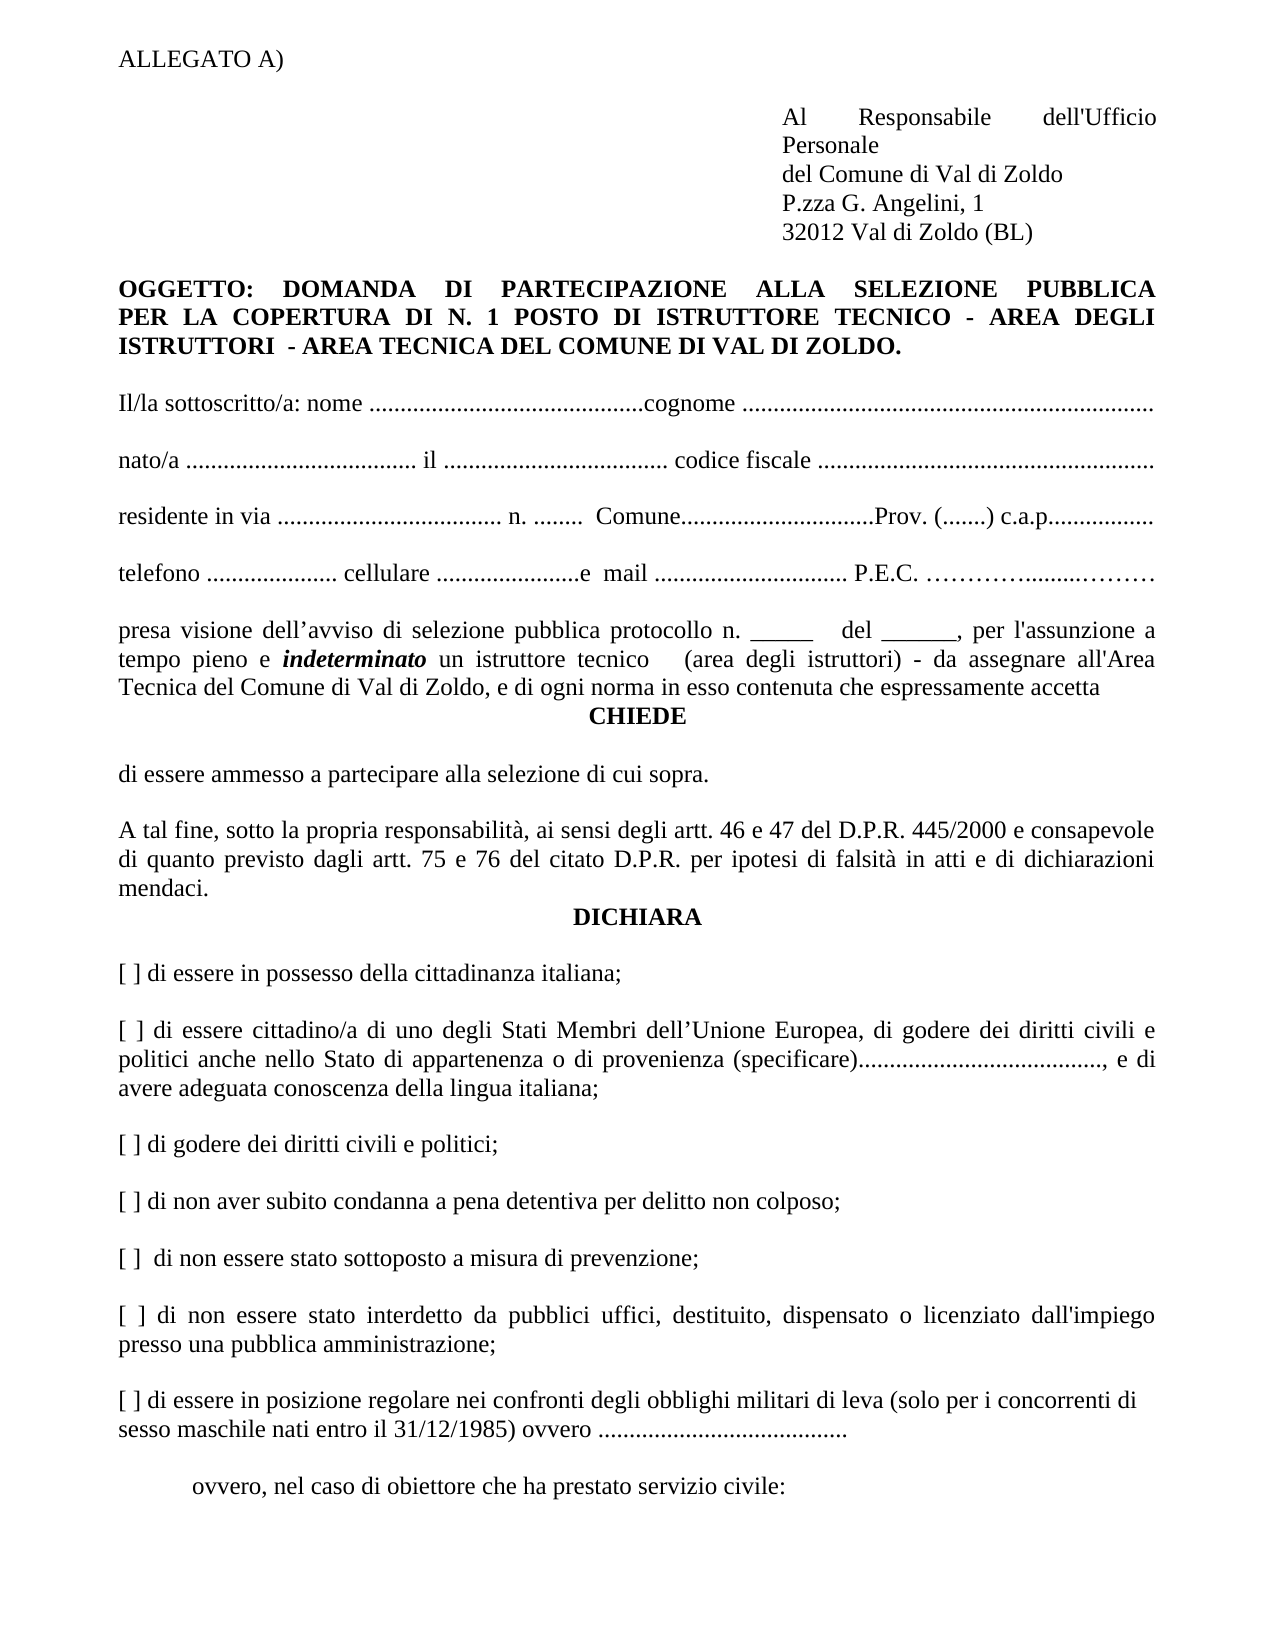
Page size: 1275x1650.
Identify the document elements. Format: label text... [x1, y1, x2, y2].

text del Comune di Val di Zoldo [782, 159, 1157, 188]
text telefono ..................... cellulare .......................e mail ............................... P.E.C. ………….........……… [118, 558, 1157, 587]
text ALLEGATO A) [118, 44, 1157, 73]
text ovvero, nel caso di obiettore che ha prestato servizio civile: [118, 1471, 1157, 1500]
text nato/a ..................................... il .................................... codice fiscale ...................................................... [118, 445, 1157, 473]
text [ ] di non aver subito condanna a pena detentiva per delitto non colposo; [118, 1186, 1157, 1215]
text OGGETTO: DOMANDA DI PARTECIPAZIONE ALLA SELEZIONE PUBBLICA PER LA COPERTURA DI N. 1 POSTO DI ISTRUTTORE TECNICO - AREA DEGLI ISTRUTTORI - AREA TECNICA DEL COMUNE DI VAL DI ZOLDO. [118, 274, 1157, 360]
text presa visione dell’avviso di selezione pubblica protocollo n. _____ del ______, per l'assunzione a tempo pieno e indeterminato un istruttore tecnico (area degli istruttori) - da assegnare all'Area Tecnica del Comune di Val di Zoldo, e di ogni norma in esso contenuta che espressamente accetta [118, 615, 1157, 701]
text [ ] di essere in possesso della cittadinanza italiana; [118, 958, 1157, 987]
text Al Responsabile dell'Ufficio Personale [782, 102, 1157, 159]
text residente in via .................................... n. ........ Comune...............................Prov. (.......) c.a.p................. [118, 501, 1157, 530]
text [ ] di essere cittadino/a di uno degli Stati Membri dell’Unione Europea, di godere dei diritti civili e politici anche nello Stato di appartenenza o di provenienza (specificare)......................................., e di avere adeguata conoscenza della lingua italiana; [118, 1015, 1157, 1102]
text di essere ammesso a partecipare alla selezione di cui sopra. [118, 759, 1157, 787]
text [ ] di godere dei diritti civili e politici; [118, 1129, 1157, 1158]
text 32012 Val di Zoldo (BL) [782, 217, 1157, 246]
text [ ] di non essere stato sottoposto a misura di prevenzione; [118, 1243, 1157, 1272]
text Il/la sottoscritto/a: nome ............................................cognome .................................................................. [118, 388, 1157, 417]
text DICHIARA [118, 902, 1157, 931]
text A tal fine, sotto la propria responsabilità, ai sensi degli artt. 46 e 47 del D.P.R. 445/2000 e consapevole di quanto previsto dagli artt. 75 e 76 del citato D.P.R. per ipotesi di falsità in atti e di dichiarazioni mendaci. [118, 816, 1157, 902]
text [ ] di non essere stato interdetto da pubblici uffici, destituito, dispensato o licenziato dall'impiego presso una pubblica amministrazione; [118, 1300, 1157, 1357]
text [ ] di essere in posizione regolare nei confronti degli obblighi militari di leva (solo per i concorrenti di sesso maschile nati entro il 31/12/1985) ovvero ........................................ [118, 1385, 1157, 1443]
text P.zza G. Angelini, 1 [782, 188, 1157, 217]
text CHIEDE [118, 701, 1157, 730]
